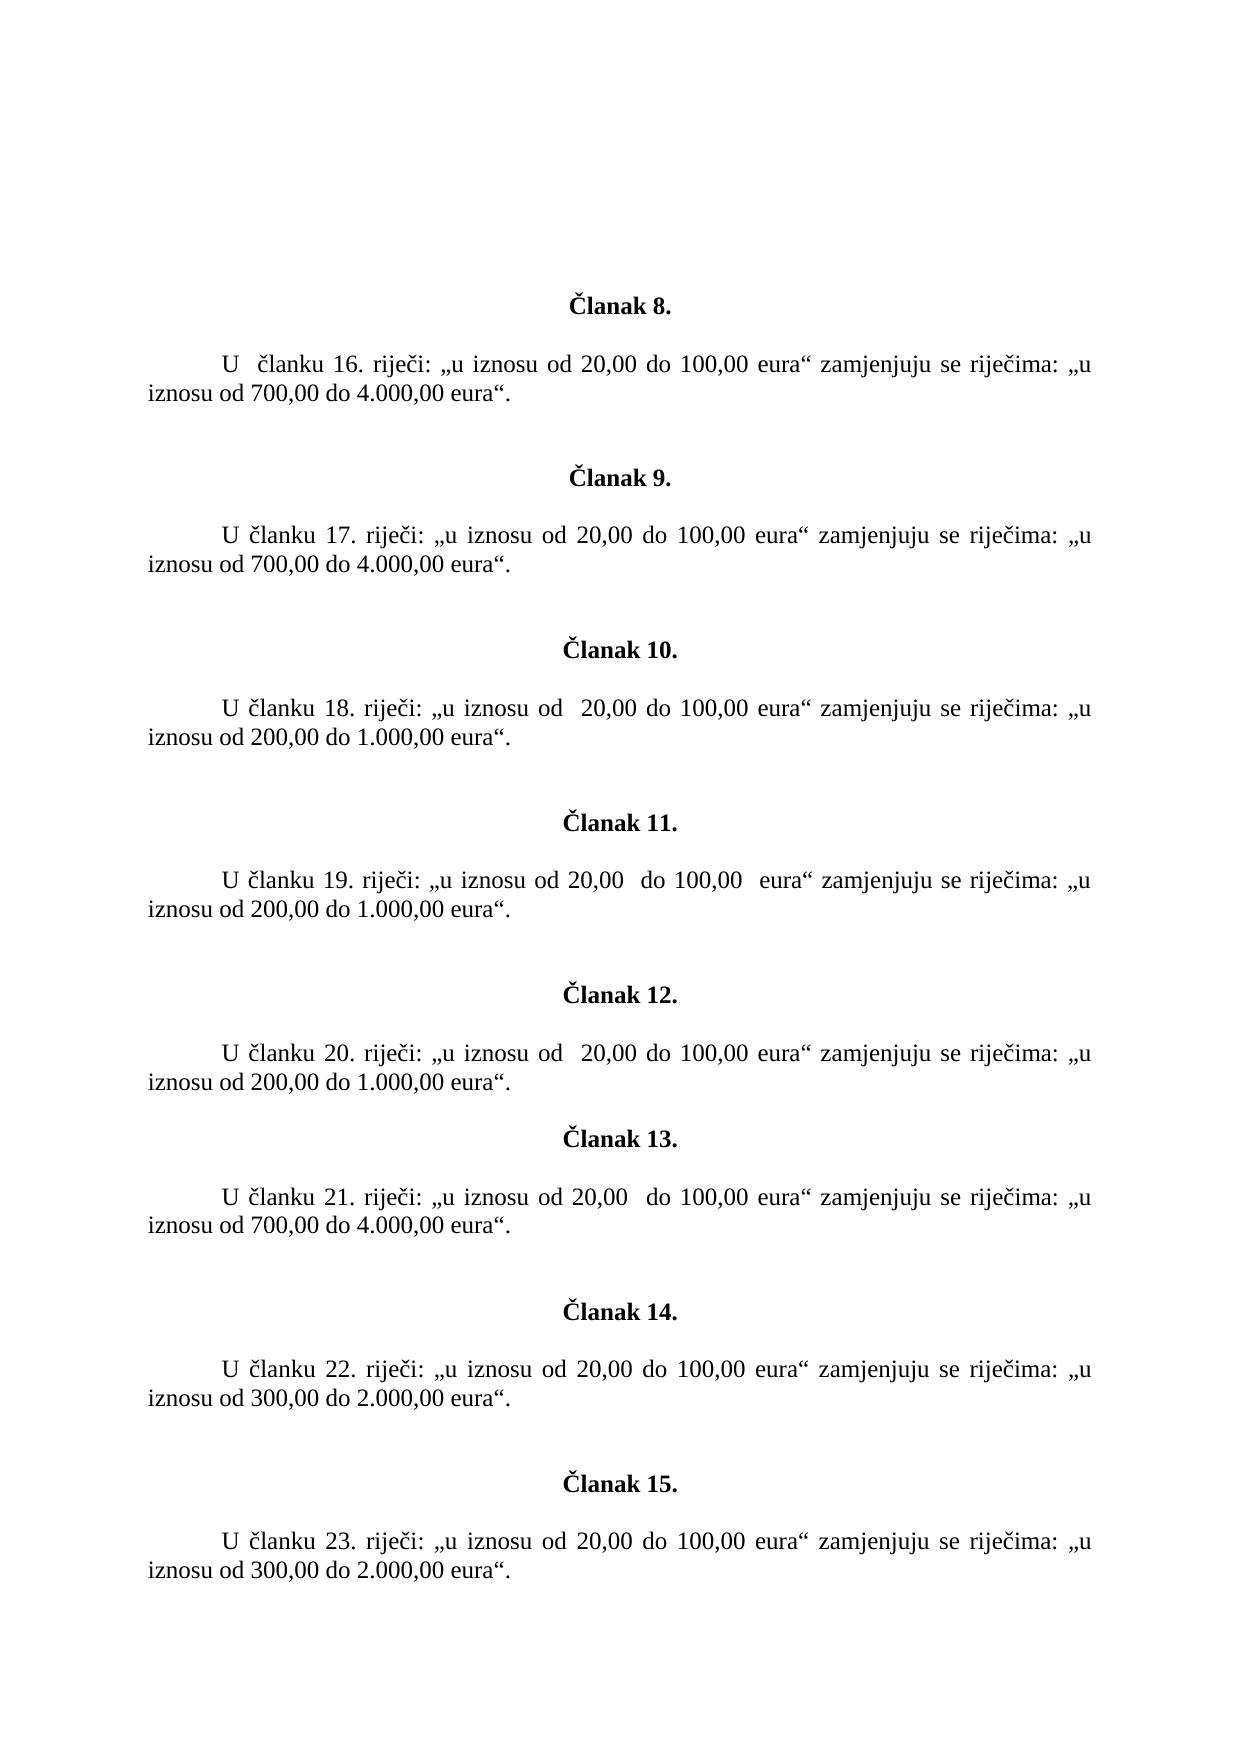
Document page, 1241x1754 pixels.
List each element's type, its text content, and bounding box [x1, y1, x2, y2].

text Članak 11. [148, 808, 1093, 837]
text U članku 18. riječi: „u iznosu od 20,00 do 100,00 eura“ zamjenjuju se riječima: „u iznosu od 200,00 do 1.000,00 eura“. [148, 693, 1093, 751]
text U članku 20. riječi: „u iznosu od 20,00 do 100,00 eura“ zamjenjuju se riječima: „u iznosu od 200,00 do 1.000,00 eura“. [148, 1038, 1093, 1096]
text U članku 16. riječi: „u iznosu od 20,00 do 100,00 eura“ zamjenjuju se riječima: „u iznosu od 700,00 do 4.000,00 eura“. [148, 349, 1093, 406]
text Članak 14. [148, 1297, 1093, 1326]
text Članak 15. [148, 1469, 1093, 1497]
text U članku 23. riječi: „u iznosu od 20,00 do 100,00 eura“ zamjenjuju se riječima: „u iznosu od 300,00 do 2.000,00 eura“. [148, 1526, 1093, 1584]
text Članak 13. [148, 1124, 1093, 1153]
text Članak 9. [148, 463, 1093, 492]
text U članku 17. riječi: „u iznosu od 20,00 do 100,00 eura“ zamjenjuju se riječima: „u iznosu od 700,00 do 4.000,00 eura“. [148, 521, 1093, 578]
text U članku 22. riječi: „u iznosu od 20,00 do 100,00 eura“ zamjenjuju se riječima: „u iznosu od 300,00 do 2.000,00 eura“. [148, 1354, 1093, 1412]
text Članak 12. [148, 981, 1093, 1009]
text Članak 10. [148, 636, 1093, 664]
text U članku 19. riječi: „u iznosu od 20,00 do 100,00 eura“ zamjenjuju se riječima: „u iznosu od 200,00 do 1.000,00 eura“. [148, 866, 1093, 923]
text Članak 8. [148, 291, 1093, 320]
text U članku 21. riječi: „u iznosu od 20,00 do 100,00 eura“ zamjenjuju se riječima: „u iznosu od 700,00 do 4.000,00 eura“. [148, 1182, 1093, 1239]
